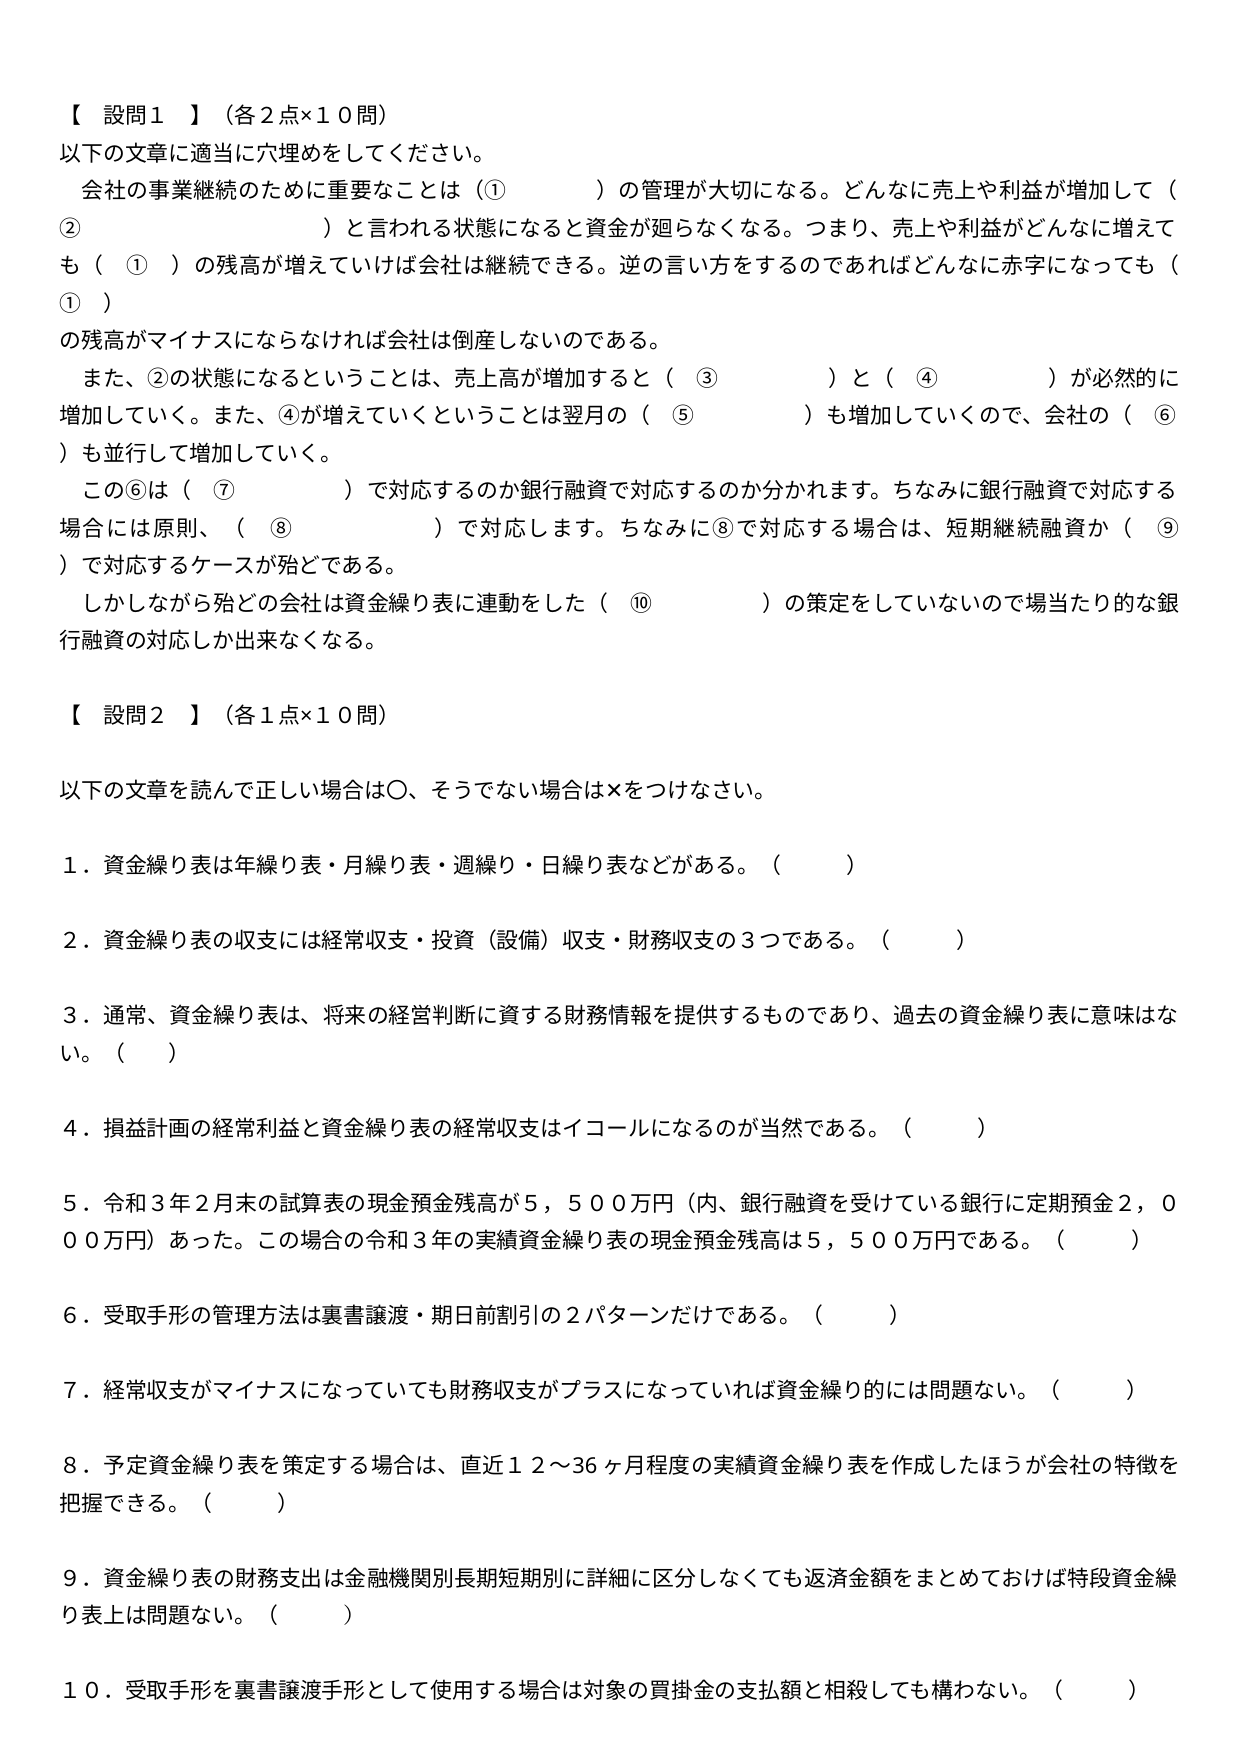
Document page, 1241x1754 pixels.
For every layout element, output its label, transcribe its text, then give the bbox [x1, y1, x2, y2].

text 以下の文章に適当に穴埋めをしてください。 [59, 133, 1181, 170]
text ４．損益計画の経常利益と資金繰り表の経常収支はイコールになるのが当然である。（ ） [59, 1108, 1181, 1145]
text １．資金繰り表は年繰り表・月繰り表・週繰り・日繰り表などがある。（ ） [59, 845, 1181, 883]
text ９．資金繰り表の財務支出は金融機関別長期短期別に詳細に区分しなくても返済金額をまとめておけば特段資金繰り表上は問題ない。（ ） [59, 1558, 1181, 1633]
text ７．経常収支がマイナスになっていても財務収支がプラスになっていれば資金繰り的には問題ない。（ ） [59, 1370, 1181, 1408]
text ３．通常、資金繰り表は、将来の経営判断に資する財務情報を提供するものであり、過去の資金繰り表に意味はない。（ ） [59, 995, 1181, 1070]
text また、②の状態になるということは、売上高が増加すると（ ➂ ）と（ ④ ）が必然的に増加していく。また、④が増えていくということは翌月の（ ⑤ ）も増加していくので、会社の（ ⑥ ）も並行して増加していく。 [59, 358, 1181, 470]
text 【 設問１ 】（各２点×１０問） [59, 95, 1181, 133]
text この⑥は（ ⑦ ）で対応するのか銀行融資で対応するのか分かれます。ちなみに銀行融資で対応する場合には原則、（ ⑧ ）で対応します。ちなみに⑧で対応する場合は、短期継続融資か（ ⑨ ）で対応するケースが殆どである。 [59, 470, 1181, 583]
text １０．受取手形を裏書譲渡手形として使用する場合は対象の買掛金の支払額と相殺しても構わない。（ ） [59, 1670, 1181, 1708]
text しかしながら殆どの会社は資金繰り表に連動をした（ ⑩ ）の策定をしていないので場当たり的な銀行融資の対応しか出来なくなる。 [59, 583, 1181, 658]
text ２．資金繰り表の収支には経常収支・投資（設備）収支・財務収支の３つである。（ ） [59, 920, 1181, 958]
text の残高がマイナスにならなければ会社は倒産しないのである。 [59, 320, 1181, 358]
text ６．受取手形の管理方法は裏書譲渡・期日前割引の２パターンだけである。（ ） [59, 1295, 1181, 1333]
text 【 設問２ 】（各１点×１０問） [59, 695, 1181, 733]
text ８．予定資金繰り表を策定する場合は、直近１２～36ヶ月程度の実績資金繰り表を作成したほうが会社の特徴を把握できる。（ ） [59, 1445, 1181, 1520]
text 会社の事業継続のために重要なことは（① ）の管理が大切になる。どんなに売上や利益が増加して（ ② ）と言われる状態になると資金が廻らなくなる。つまり、売上や利益がどんなに増えても（ ① ）の残高が増えていけば会社は継続できる。逆の言い方をするのであればどんなに赤字になっても（ ① ） [59, 170, 1181, 320]
text ５．令和３年２月末の試算表の現金預金残高が５，５００万円（内、銀行融資を受けている銀行に定期預金２，０００万円）あった。この場合の令和３年の実績資金繰り表の現金預金残高は５，５００万円である。（ ） [59, 1183, 1181, 1258]
text 以下の文章を読んで正しい場合は〇、そうでない場合は✕をつけなさい。 [59, 770, 1181, 808]
